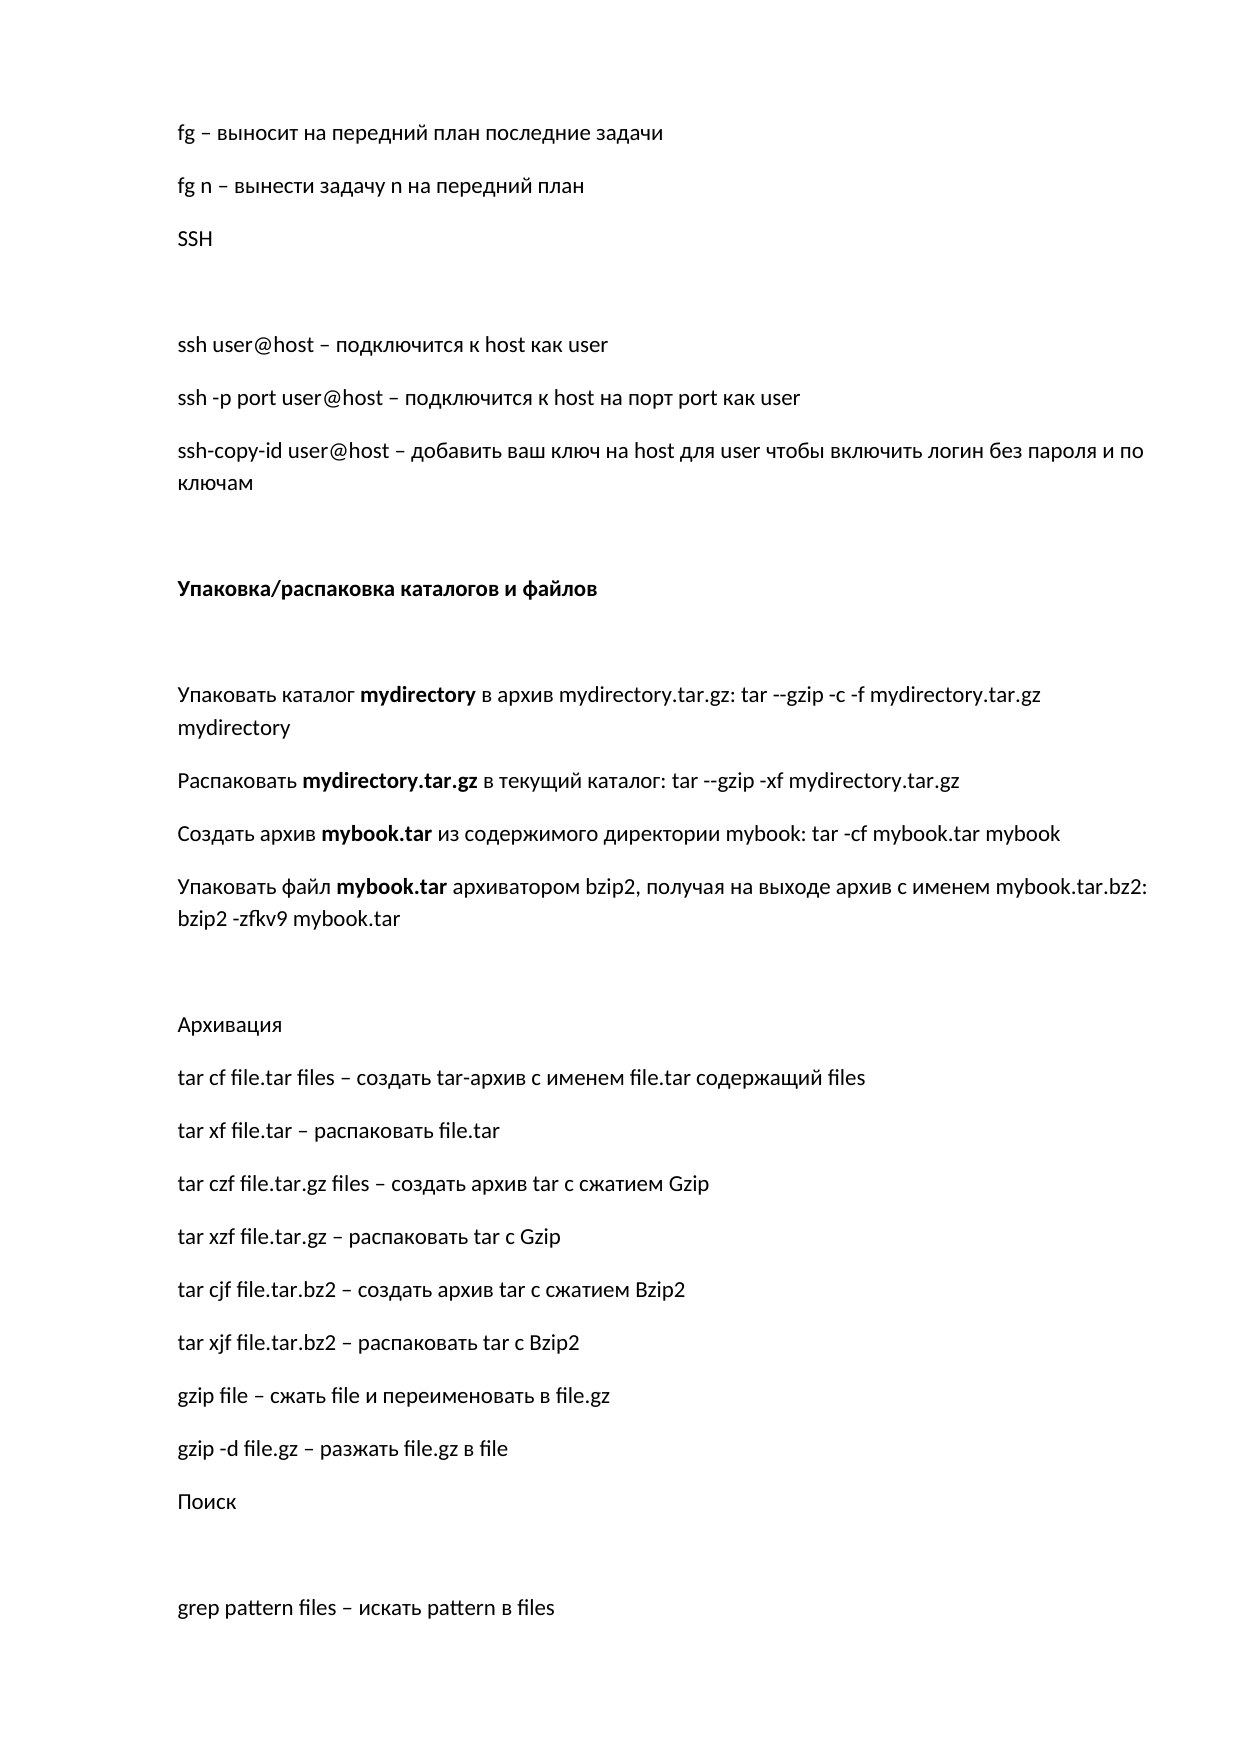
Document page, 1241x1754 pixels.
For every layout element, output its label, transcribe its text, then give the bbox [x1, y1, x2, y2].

text Распаковать mydirectory.tar.gz в текущий каталог: tar --gzip -xf mydirectory.tar.gz [177, 766, 1152, 794]
text fg n – вынести задачу n на передний план [177, 171, 1152, 199]
text tar czf file.tar.gz files – создать архив tar с сжатием Gzip [177, 1169, 1152, 1197]
text Архивация [177, 1010, 1152, 1038]
text gzip file – сжать file и переименовать в file.gz [177, 1381, 1152, 1409]
text Создать архив mybook.tar из содержимого директории mybook: tar -cf mybook.tar mybook [177, 819, 1152, 847]
text Упаковать файл mybook.tar архиватором bzip2, получая на выходе архив с именем mybook.tar.bz2: bzip2 -zfkv9 mybook.tar [177, 872, 1152, 932]
text tar xzf file.tar.gz – распаковать tar с Gzip [177, 1222, 1152, 1250]
text tar cf file.tar files – создать tar-архив с именем file.tar содержащий files [177, 1063, 1152, 1091]
text tar cjf file.tar.bz2 – создать архив tar с сжатием Bzip2 [177, 1275, 1152, 1303]
text grep pattern files – искать pattern в files [177, 1593, 1152, 1621]
text tar xf file.tar – распаковать file.tar [177, 1116, 1152, 1144]
text tar xjf file.tar.bz2 – распаковать tar с Bzip2 [177, 1328, 1152, 1356]
text fg – выносит на передний план последние задачи [177, 118, 1152, 146]
text gzip -d file.gz – разжать file.gz в file [177, 1434, 1152, 1462]
text ssh-copy-id user@host – добавить ваш ключ на host для user чтобы включить логин без пароля и по ключам [177, 436, 1152, 496]
text ssh user@host – подключится к host как user [177, 330, 1152, 358]
text Упаковка/распаковка каталогов и файлов [177, 574, 1152, 602]
text Упаковать каталог mydirectory в архив mydirectory.tar.gz: tar --gzip -c -f mydirectory.tar.gz mydirectory [177, 681, 1152, 741]
text SSH [177, 224, 1152, 252]
text Поиск [177, 1487, 1152, 1515]
text ssh -p port user@host – подключится к host на порт port как user [177, 383, 1152, 411]
